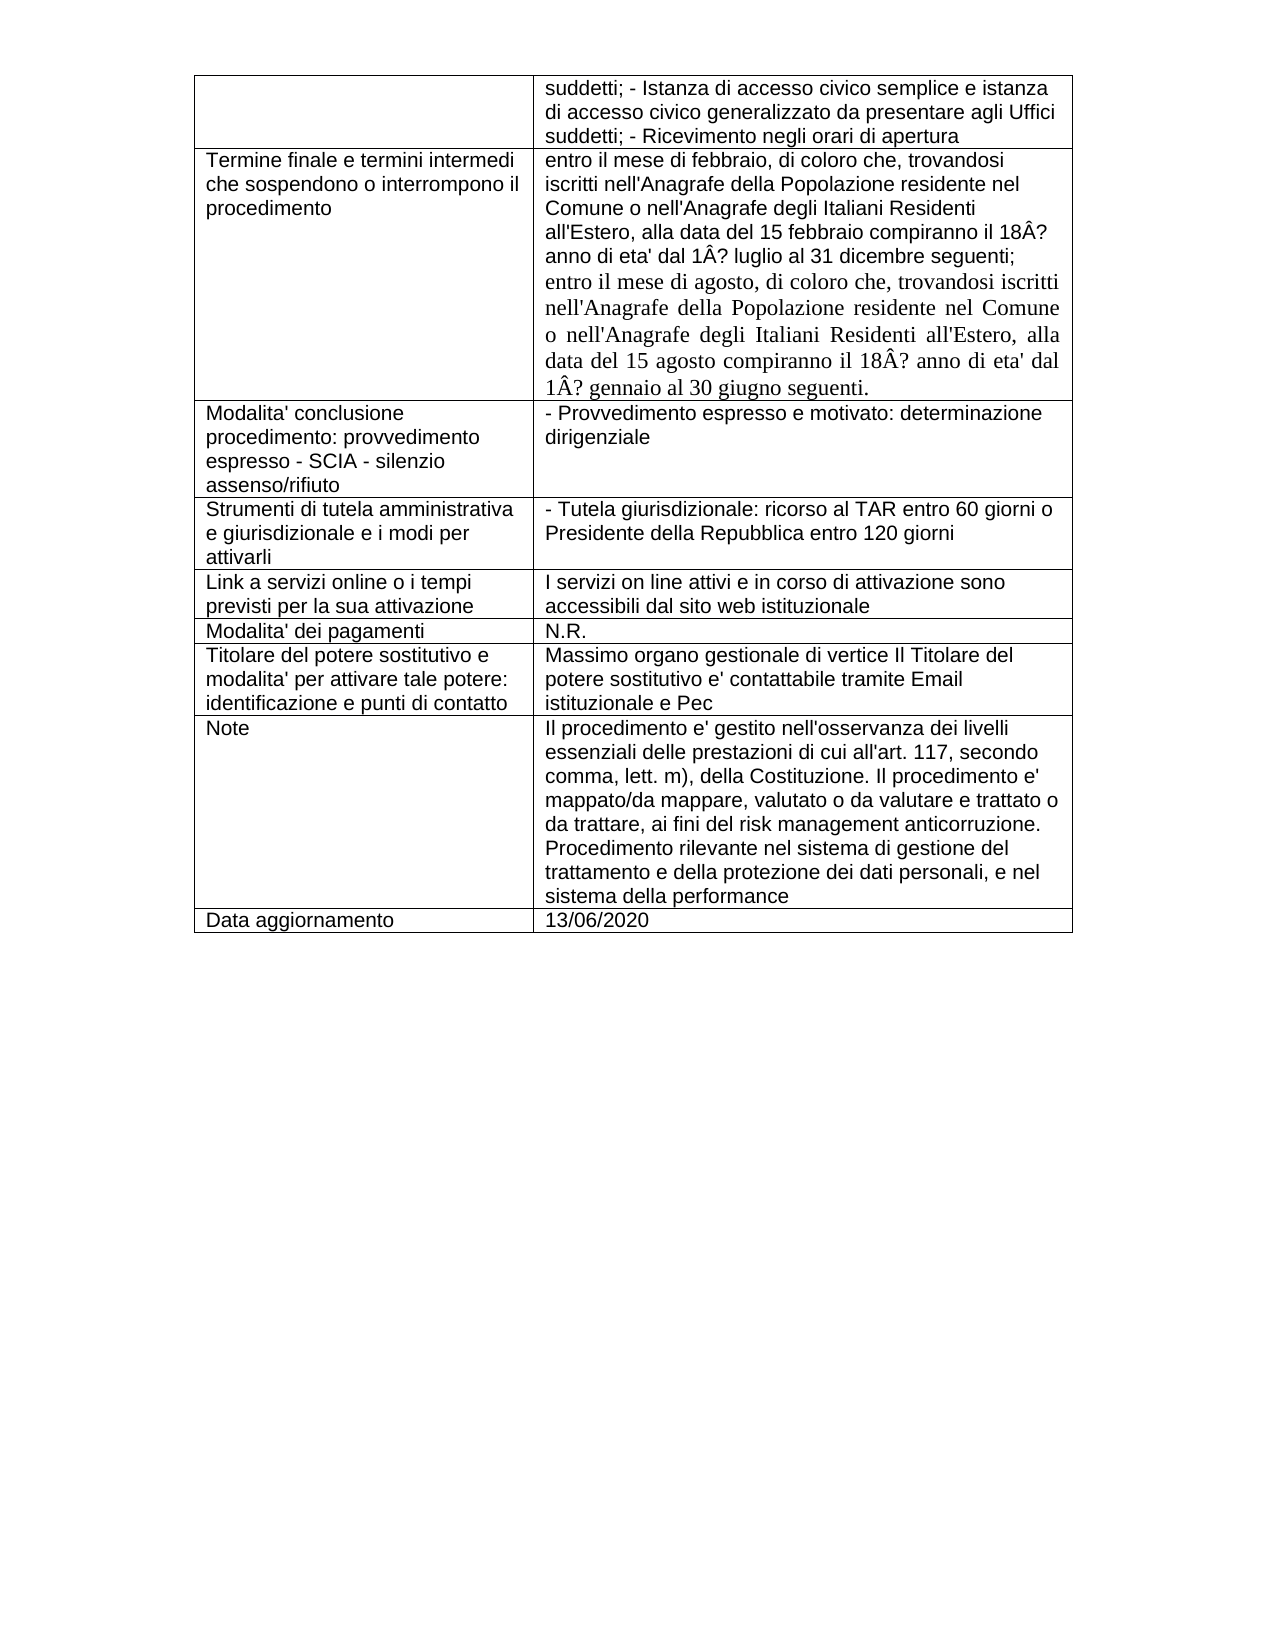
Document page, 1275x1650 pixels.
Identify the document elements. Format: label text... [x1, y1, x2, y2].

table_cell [534, 76, 1072, 148]
table_cell Titolare del potere sostitutivo e modalita' per attivare tale potere: identificazione e punti di contatto [195, 644, 533, 715]
table_cell Strumenti di tutela amministrativa e giurisdizionale e i modi per attivarli [195, 498, 533, 569]
table_cell Massimo organo gestionale di vertice Il Titolare del potere sostitutivo e' contattabile tramite Email istituzionale e Pec [534, 644, 1072, 715]
table_cell Data aggiornamento [195, 909, 533, 932]
table_cell - Provvedimento espresso e motivato: determinazione dirigenziale [534, 401, 1072, 496]
table_cell 13/06/2020 [534, 909, 1072, 932]
table_cell Il procedimento e' gestito nell'osservanza dei livelli essenziali delle prestazioni di cui all'art. 117, secondo comma, lett. m), della Costituzione. Il procedimento e' mappato/da mappare, valutato o da valutare e trattato o da trattare, ai fini del risk management anticorruzione. Procedimento rilevante nel sistema di gestione del trattamento e della protezione dei dati personali, e nel sistema della performance [534, 716, 1072, 907]
table_cell Termine finale e termini intermedi che sospendono o interrompono il procedimento [195, 149, 533, 400]
table_cell Modalita' conclusione procedimento: provvedimento espresso - SCIA - silenzio assenso/rifiuto [195, 401, 533, 496]
table_cell Note [195, 716, 533, 907]
table_cell Link a servizi online o i tempi previsti per la sua attivazione [195, 570, 533, 618]
table_cell - Tutela giurisdizionale: ricorso al TAR entro 60 giorni o Presidente della Repubblica entro 120 giorni [534, 498, 1072, 569]
table_cell I servizi on line attivi e in corso di attivazione sono accessibili dal sito web istituzionale [534, 570, 1072, 618]
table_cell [195, 76, 533, 148]
table_cell Modalita' dei pagamenti [195, 619, 533, 642]
table_cell N.R. [534, 619, 1072, 642]
table_cell entro il mese di febbraio, di coloro che, trovandosi iscritti nell'Anagrafe della Popolazione residente nel Comune o nell'Anagrafe degli Italiani Residenti all'Estero, alla data del 15 febbraio compiranno il 18Â? anno di eta' dal 1Â? luglio al 31 dicembre seguenti; entro il mese di agosto, di coloro che, trovandosi iscritti nell'Anagrafe della Popolazione residente nel Comune o nell'Anagrafe degli Italiani Residenti all'Estero, alla data del 15 agosto compiranno il 18Â? anno di eta' dal 1Â? gennaio al 30 giugno seguenti. [534, 149, 1072, 400]
